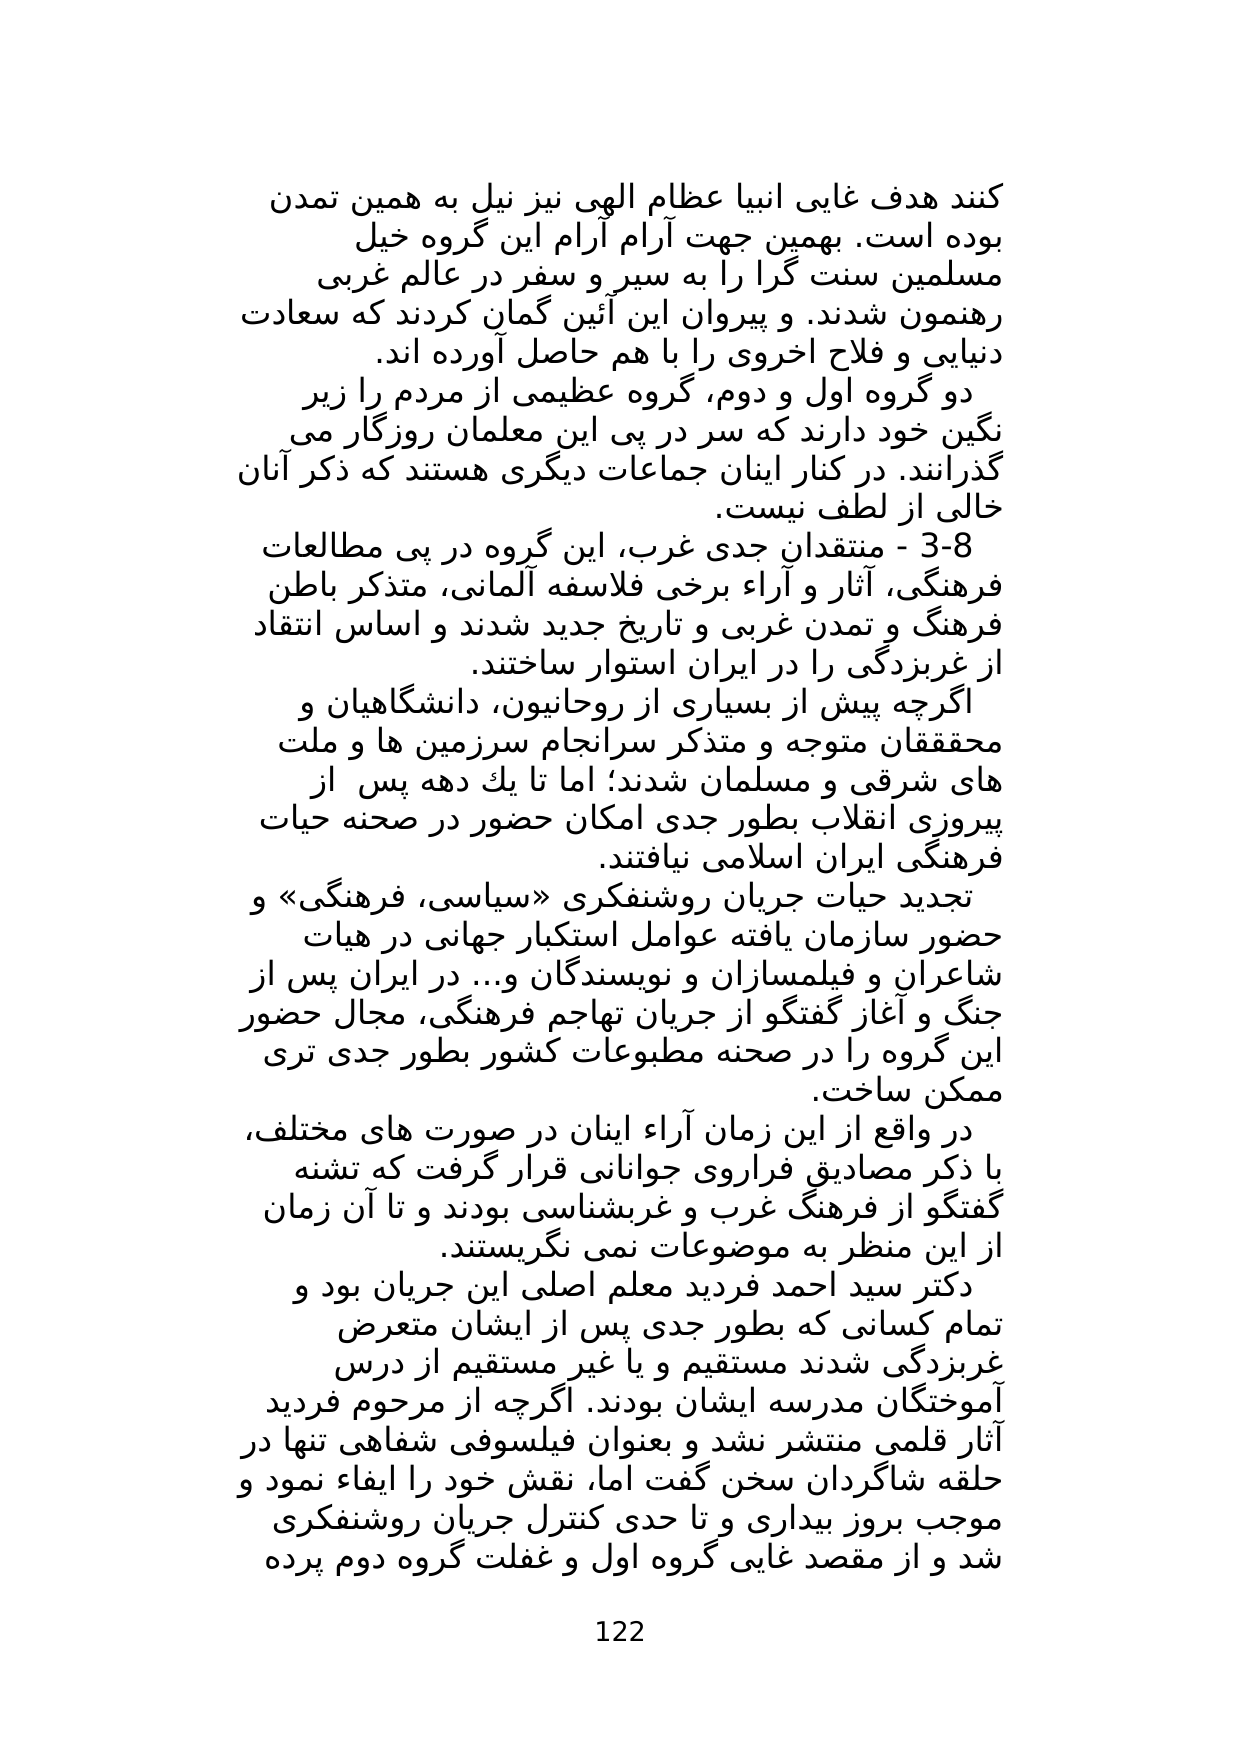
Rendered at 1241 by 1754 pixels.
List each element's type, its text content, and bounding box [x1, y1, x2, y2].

text در واقع از اين زمان آراء اينان در صورت هاى مختلف، با ذكر مصاديق فراروى جوانانى قرار گرفت كه تشنه گفتگو از فرهنگ غرب و غربشناسى بودند و تا آن زمان از اين منظر به موضوعات نمى نگريستند. [236, 1110, 1004, 1265]
text اگرچه پيش از بسيارى از روحانيون، دانشگاهيان و محقققان متوجه و متذكر سرانجام سرزمين ها و ملت هاى شرقى و مسلمان شدند؛ اما تا يك دهه پس ‍ از پيروزى انقلاب بطور جدى امكان حضور در صحنه حيات فرهنگى ايران اسلامى نيافتند. [236, 682, 1004, 877]
text 3-8 - منتقدان جدى غرب، اين گروه در پى مطالعات فرهنگى، آثار و آراء برخى فلاسفه آلمانى، متذكر باطن فرهنگ و تمدن غربى و تاريخ جديد شدند و اساس انتقاد از غربزدگى را در ايران استوار ساختند. [236, 527, 1004, 682]
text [236, 177, 1004, 371]
text تجديد حيات جريان روشنفكرى «سياسى، فرهنگى» و حضور سازمان يافته عوامل استكبار جهانى در هيات شاعران و فيلمسازان و نويسندگان و... در ايران پس از جنگ و آغاز گفتگو از جريان تهاجم فرهنگى، مجال حضور اين گروه را در صحنه مطبوعات كشور بطور جدى ترى ممكن ساخت. [236, 877, 1004, 1110]
text دو گروه اول و دوم، گروه عظيمى از مردم را زير نگين خود دارند كه سر در پى اين معلمان روزگار مى گذرانند. در كنار اينان جماعات ديگرى هستند كه ذكر آنان خالى از لطف نيست. [236, 371, 1004, 527]
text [236, 1265, 1004, 1576]
